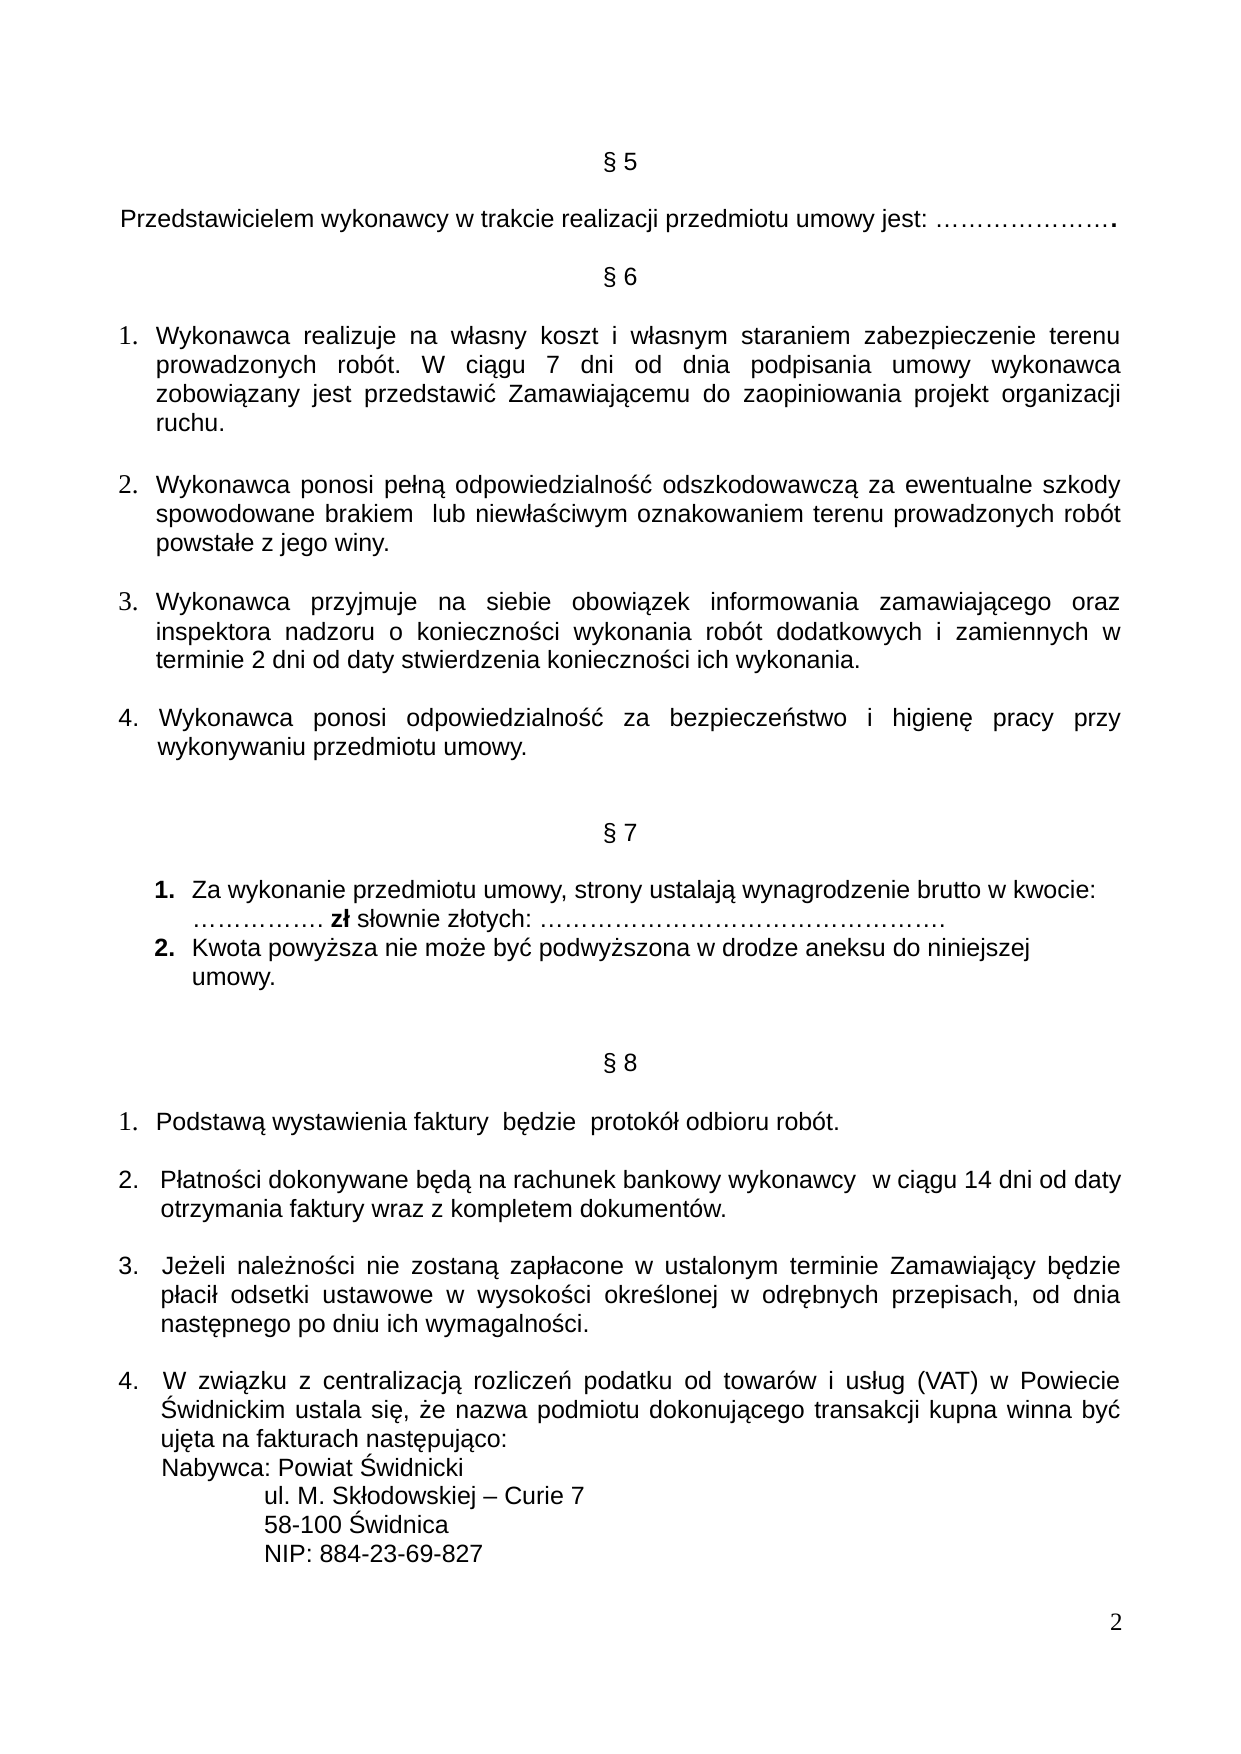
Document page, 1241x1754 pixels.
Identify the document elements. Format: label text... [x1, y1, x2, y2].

text Nabywca: Powiat Świdnicki [118, 1453, 1122, 1481]
text 4. W związku z centralizacją rozliczeń podatku od towarów i usług (VAT) w Powiecie Świdnickim ustala się, że nazwa podmiotu dokonującego transakcji kupna winna być ujęta na fakturach następująco: [118, 1366, 1122, 1453]
text ul. M. Skłodowskiej – Curie 7 [118, 1481, 1122, 1510]
subtitle Przedstawicielem wykonawcy w trakcie realizacji przedmiotu umowy jest: …………………. [120, 204, 1122, 233]
list Kwota powyższa nie może być podwyższona w drodze aneksu do niniejszej umowy. [154, 933, 1122, 990]
list Za wykonanie przedmiotu umowy, strony ustalają wynagrodzenie brutto w kwocie: ……………. zł słownie złotych: …………………………………………. [154, 875, 1122, 933]
list Wykonawca przyjmuje na siebie obowiązek informowania zamawiającego oraz inspektora nadzoru o konieczności wykonania robót dodatkowych i zamiennych w terminie 2 dni od daty stwierdzenia konieczności ich wykonania. [118, 585, 1122, 674]
list Podstawą wystawienia faktury będzie protokół odbioru robót. [118, 1105, 1122, 1136]
text 3. Jeżeli należności nie zostaną zapłacone w ustalonym terminie Zamawiający będzie płacił odsetki ustawowe w wysokości określonej w odrębnych przepisach, od dnia następnego po dniu ich wymagalności. [118, 1251, 1122, 1338]
text 2. Płatności dokonywane będą na rachunek bankowy wykonawcy w ciągu 14 dni od daty otrzymania faktury wraz z kompletem dokumentów. [118, 1165, 1122, 1223]
text § 5 [118, 147, 1122, 176]
text 4. Wykonawca ponosi odpowiedzialność za bezpieczeństwo i higienę pracy przy wykonywaniu przedmiotu umowy. [118, 703, 1122, 760]
text § 6 [118, 262, 1122, 291]
text NIP: 884-23-69-827 [118, 1539, 1122, 1568]
text 58-100 Świdnica [118, 1510, 1122, 1539]
text § 7 [118, 818, 1122, 846]
list Wykonawca realizuje na własny koszt i własnym staraniem zabezpieczenie terenu prowadzonych robót. W ciągu 7 dni od dnia podpisania umowy wykonawca zobowiązany jest przedstawić Zamawiającemu do zaopiniowania projekt organizacji ruchu. [118, 319, 1122, 437]
text § 8 [118, 1048, 1122, 1076]
list Wykonawca ponosi pełną odpowiedzialność odszkodowawczą za ewentualne szkody spowodowane brakiem lub niewłaściwym oznakowaniem terenu prowadzonych robót powstałe z jego winy. [118, 468, 1122, 557]
